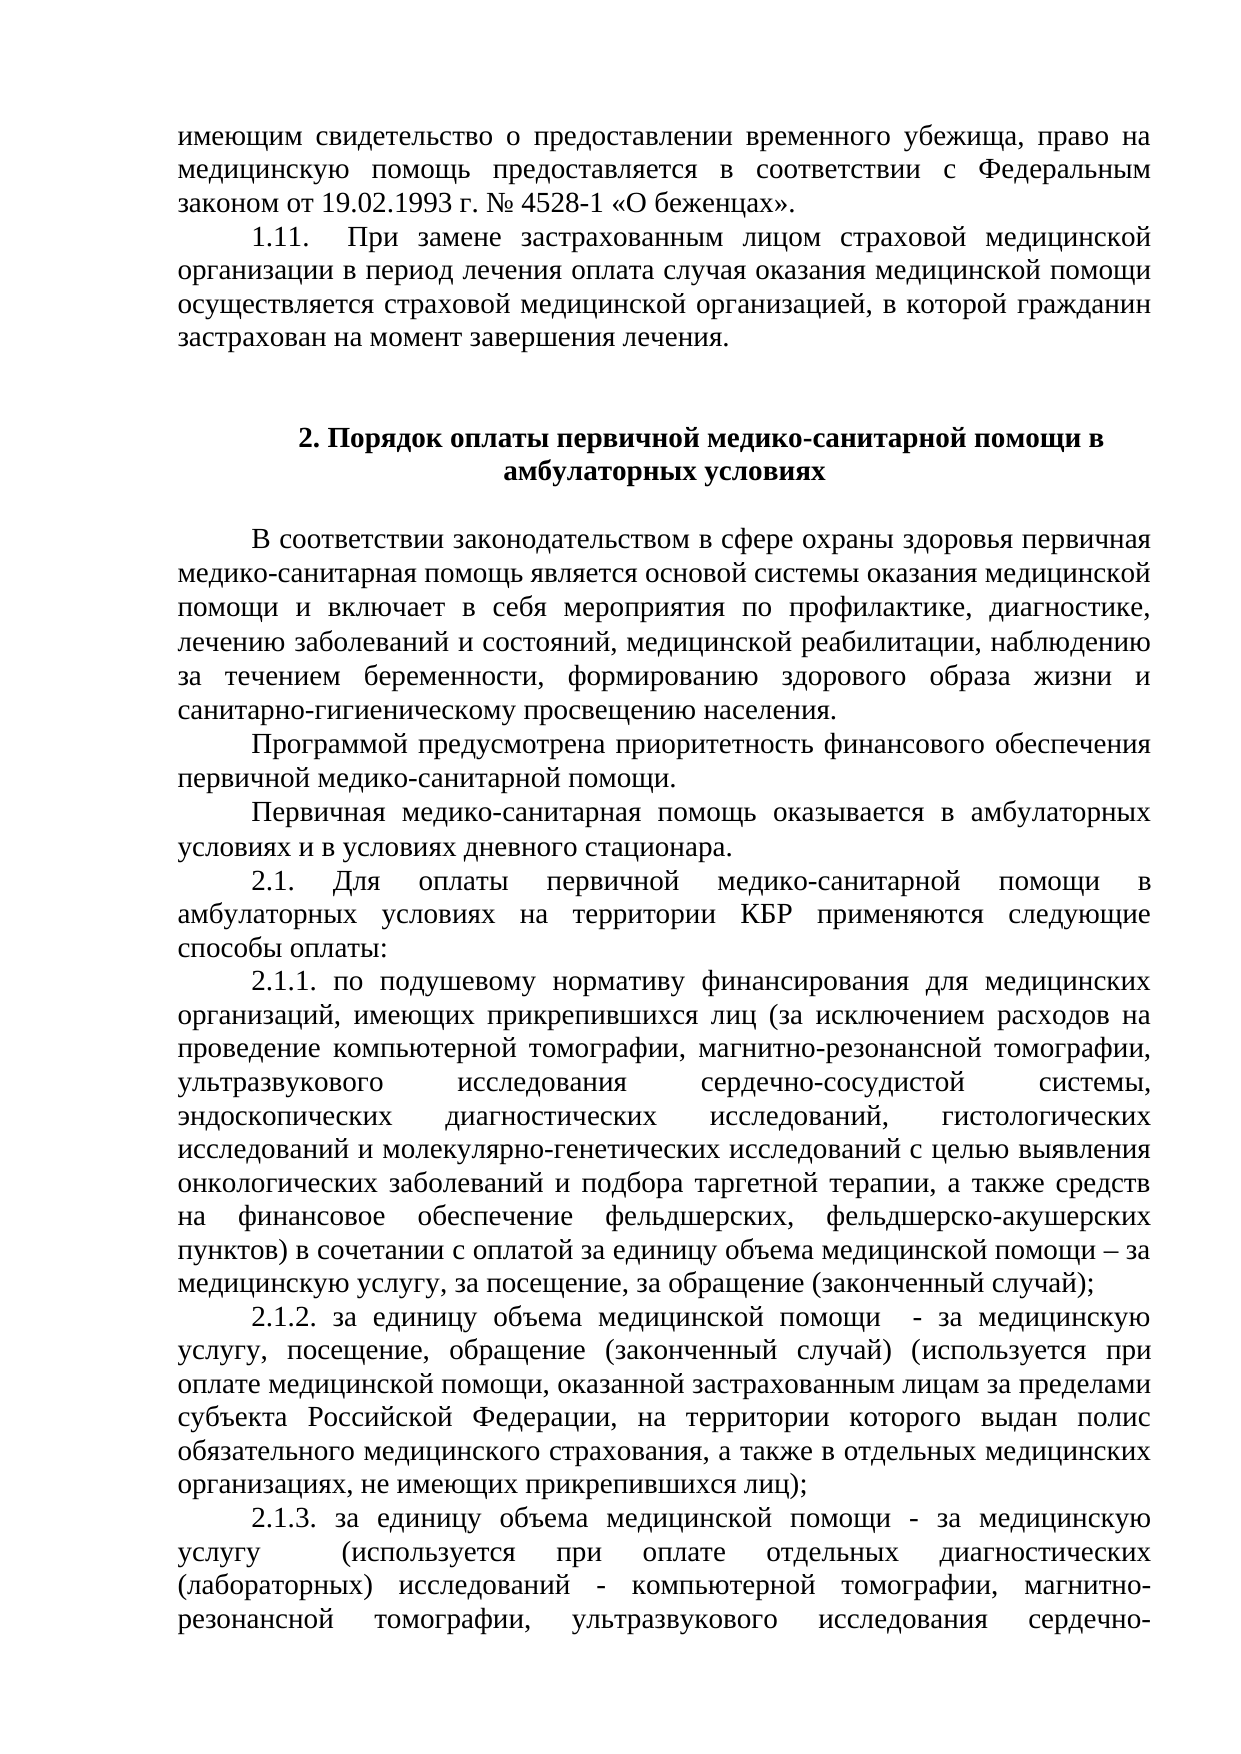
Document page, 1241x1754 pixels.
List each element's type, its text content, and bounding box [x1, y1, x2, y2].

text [177, 118, 1152, 219]
text Программой предусмотрена приоритетность финансового обеспечения первичной медико-санитарной помощи. [177, 726, 1152, 794]
text 2.1.1. по подушевому нормативу финансирования для медицинских организаций, имеющих прикрепившихся лиц (за исключением расходов на проведение компьютерной томографии, магнитно-резонансной томографии, ультразвукового исследования сердечно-сосудистой системы, эндоскопических диагностических исследований, гистологических исследований и молекулярно-генетических исследований с целью выявления онкологических заболеваний и подбора таргетной терапии, а также средств на финансовое обеспечение фельдшерских, фельдшерско-акушерских пунктов) в сочетании с оплатой за единицу объема медицинской помощи – за медицинскую услугу, за посещение, за обращение (законченный случай); [177, 963, 1152, 1299]
text 2.1.2. за единицу объема медицинской помощи - за медицинскую услугу, посещение, обращение (законченный случай) (используется при оплате медицинской помощи, оказанной застрахованным лицам за пределами субъекта Российской Федерации, на территории которого выдан полис обязательного медицинского страхования, а также в отдельных медицинских организациях, не имеющих прикрепившихся лиц); [177, 1299, 1152, 1500]
text В соответствии законодательством в сфере охраны здоровья первичная медико-санитарная помощь является основой системы оказания медицинской помощи и включает в себя мероприятия по профилактике, диагностике, лечению заболеваний и состояний, медицинской реабилитации, наблюдению за течением беременности, формированию здорового образа жизни и санитарно-гигиеническому просвещению населения. [177, 521, 1152, 726]
text 2. Порядок оплаты первичной медико-санитарной помощи в амбулаторных условиях [177, 420, 1152, 487]
text Первичная медико-санитарная помощь оказывается в амбулаторных условиях и в условиях дневного стационара. [177, 794, 1152, 862]
text 2.1. Для оплаты первичной медико-санитарной помощи в амбулаторных условиях на территории КБР применяются следующие способы оплаты: [177, 863, 1152, 963]
text 1.11. При замене застрахованным лицом страховой медицинской организации в период лечения оплата случая оказания медицинской помощи осуществляется страховой медицинской организацией, в которой гражданин застрахован на момент завершения лечения. [177, 219, 1152, 353]
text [177, 1500, 1152, 1634]
